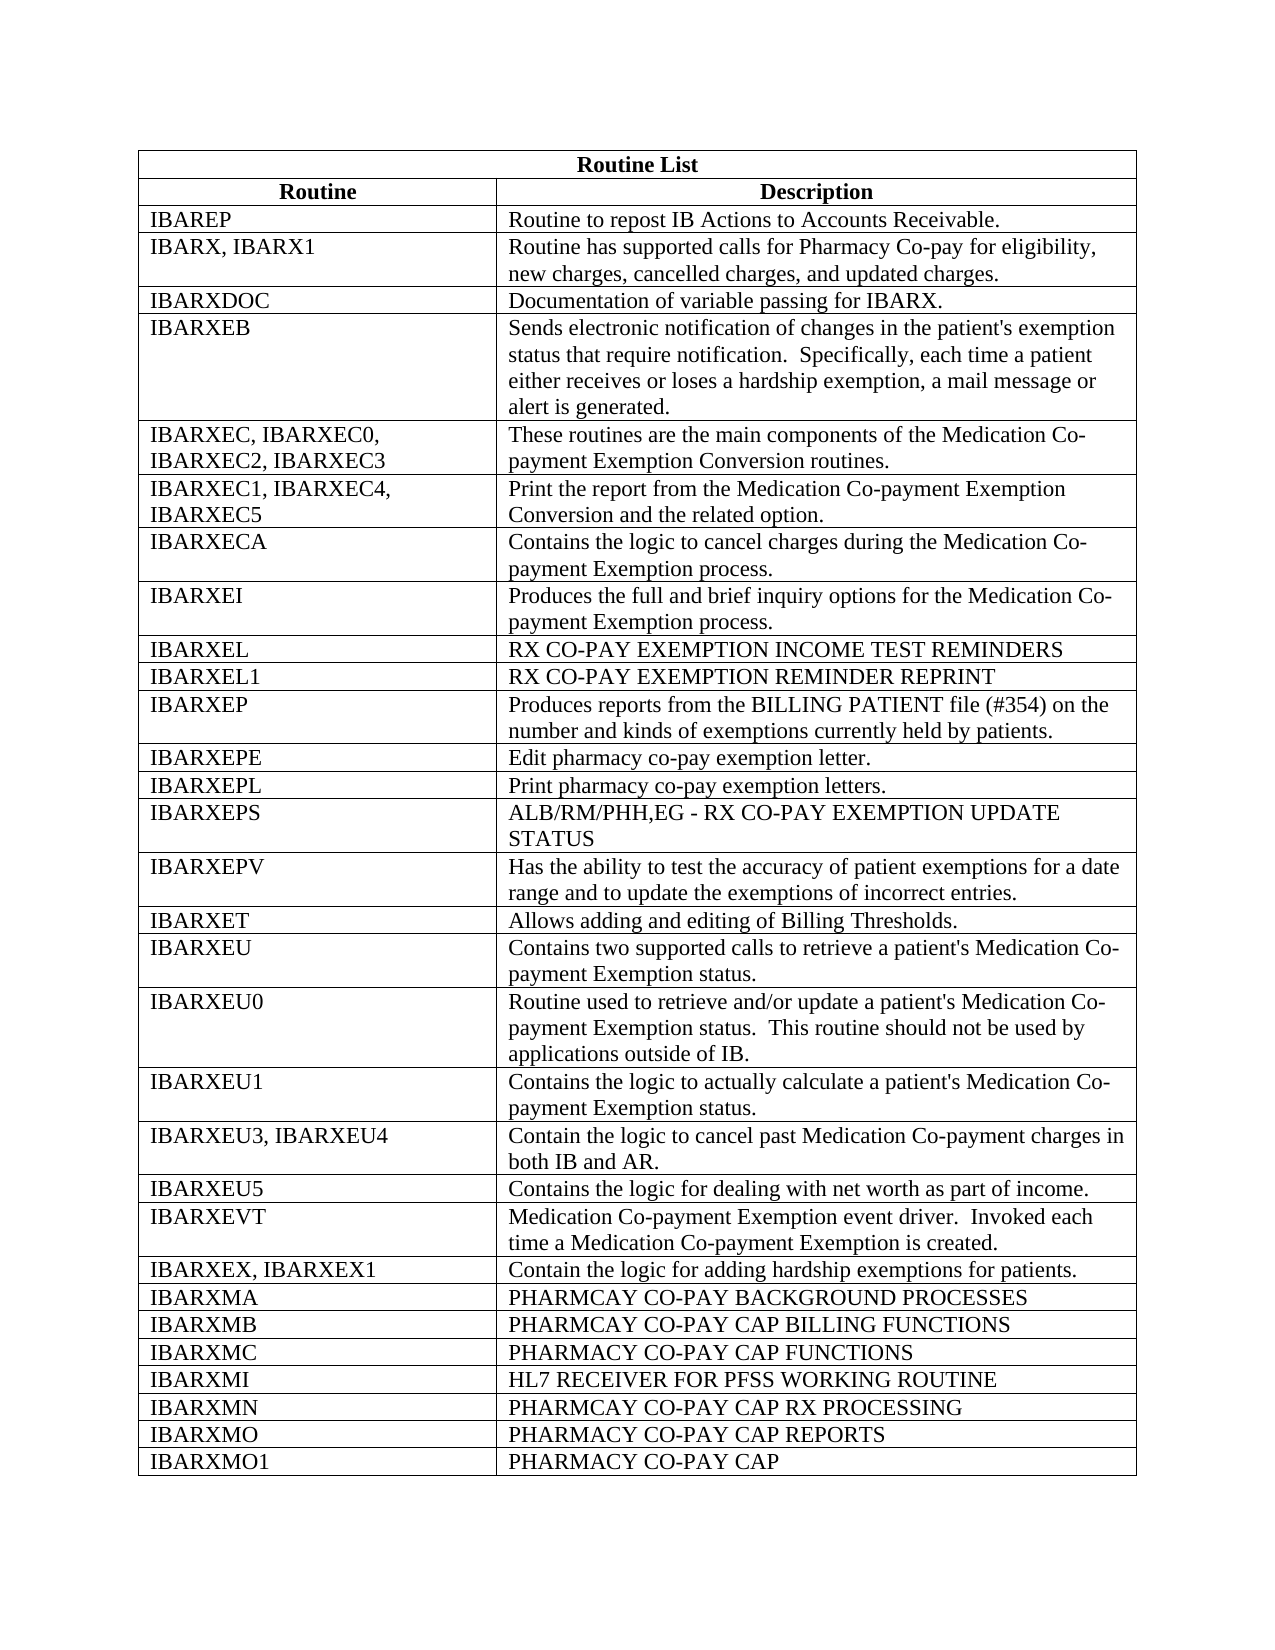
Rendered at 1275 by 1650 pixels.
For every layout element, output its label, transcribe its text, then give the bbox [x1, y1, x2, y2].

table_cell IBARXEC1, IBARXEC4, IBARXEC5 [139, 475, 496, 527]
table_cell IBARXMC [139, 1339, 496, 1365]
table_cell Has the ability to test the accuracy of patient exemptions for a date range and to update the exemptions of incorrect entries. [497, 853, 1136, 906]
table_cell ALB/RM/PHH,EG - RX CO-PAY EXEMPTION UPDATE STATUS [497, 799, 1136, 852]
table_cell Routine has supported calls for Pharmacy Co-pay for eligibility, new charges, cancelled charges, and updated charges. [497, 233, 1136, 286]
table_cell IBARXEU3, IBARXEU4 [139, 1122, 496, 1174]
table_cell Contain the logic to cancel past Medication Co-payment charges in both IB and AR. [497, 1122, 1136, 1174]
table_cell PHARMACY CO-PAY CAP REPORTS [497, 1421, 1136, 1447]
table_cell IBARXEU [139, 934, 496, 987]
table_cell IBARXEU1 [139, 1068, 496, 1121]
table_cell IBARXEPS [139, 799, 496, 852]
table_cell Produces the full and brief inquiry options for the Medication Co-payment Exemption process. [497, 582, 1136, 635]
table_cell IBARXEC, IBARXEC0, IBARXEC2, IBARXEC3 [139, 421, 496, 473]
table_cell RX CO-PAY EXEMPTION REMINDER REPRINT [497, 663, 1136, 689]
table_cell IBARX, IBARX1 [139, 233, 496, 286]
table_cell IBARXEVT [139, 1203, 496, 1256]
table_cell IBARXEP [139, 691, 496, 743]
table_cell Routine used to retrieve and/or update a patient's Medication Co-payment Exemption status. This routine should not be used by applications outside of IB. [497, 988, 1136, 1067]
table_cell Allows adding and editing of Billing Thresholds. [497, 907, 1136, 933]
table_cell Contains the logic for dealing with net worth as part of income. [497, 1175, 1136, 1202]
table_cell IBARXEU0 [139, 988, 496, 1067]
table_cell Routine to repost IB Actions to Accounts Receivable. [497, 206, 1136, 232]
table_cell PHARMCAY CO-PAY BACKGROUND PROCESSES [497, 1284, 1136, 1310]
table_cell IBARXECA [139, 528, 496, 581]
table_cell IBARXMB [139, 1311, 496, 1338]
table_cell RX CO-PAY EXEMPTION INCOME TEST REMINDERS [497, 636, 1136, 662]
table_cell IBAREP [139, 206, 496, 232]
table_cell PHARMCAY CO-PAY CAP RX PROCESSING [497, 1394, 1136, 1420]
table_header Routine List [139, 151, 1136, 177]
table_cell Documentation of variable passing for IBARX. [497, 287, 1136, 313]
table_cell IBARXEI [139, 582, 496, 635]
table_cell IBARXDOC [139, 287, 496, 313]
table_cell IBARXEPL [139, 772, 496, 798]
table_cell Produces reports from the BILLING PATIENT file (#354) on the number and kinds of exemptions currently held by patients. [497, 691, 1136, 743]
table_cell Print the report from the Medication Co-payment Exemption Conversion and the related option. [497, 475, 1136, 527]
table_cell PHARMACY CO-PAY CAP [497, 1448, 1136, 1475]
table_cell Edit pharmacy co-pay exemption letter. [497, 744, 1136, 771]
table_cell Routine [139, 179, 496, 205]
table_cell IBARXEPV [139, 853, 496, 906]
table_cell IBARXEB [139, 314, 496, 420]
table_cell IBARXET [139, 907, 496, 933]
table_cell IBARXMA [139, 1284, 496, 1310]
table_cell IBARXMI [139, 1366, 496, 1392]
table_cell IBARXMN [139, 1394, 496, 1420]
table_cell IBARXEPE [139, 744, 496, 771]
table_cell Contains the logic to actually calculate a patient's Medication Co-payment Exemption status. [497, 1068, 1136, 1121]
table_cell IBARXMO [139, 1421, 496, 1447]
table_cell Sends electronic notification of changes in the patient's exemption status that require notification. Specifically, each time a patient either receives or loses a hardship exemption, a mail message or alert is generated. [497, 314, 1136, 420]
table_cell PHARMCAY CO-PAY CAP BILLING FUNCTIONS [497, 1311, 1136, 1338]
table_cell IBARXEX, IBARXEX1 [139, 1257, 496, 1283]
table_cell Description [497, 179, 1136, 205]
table_cell PHARMACY CO-PAY CAP FUNCTIONS [497, 1339, 1136, 1365]
table_cell IBARXEL [139, 636, 496, 662]
table_cell IBARXMO1 [139, 1448, 496, 1475]
table_cell These routines are the main components of the Medication Co-payment Exemption Conversion routines. [497, 421, 1136, 473]
table_cell IBARXEL1 [139, 663, 496, 689]
table_cell Print pharmacy co-pay exemption letters. [497, 772, 1136, 798]
table_cell Contains two supported calls to retrieve a patient's Medication Co-payment Exemption status. [497, 934, 1136, 987]
table_cell Medication Co-payment Exemption event driver. Invoked each time a Medication Co-payment Exemption is created. [497, 1203, 1136, 1256]
table_cell Contain the logic for adding hardship exemptions for patients. [497, 1257, 1136, 1283]
table_cell HL7 RECEIVER FOR PFSS WORKING ROUTINE [497, 1366, 1136, 1392]
table_cell IBARXEU5 [139, 1175, 496, 1202]
table_cell Contains the logic to cancel charges during the Medication Co-payment Exemption process. [497, 528, 1136, 581]
